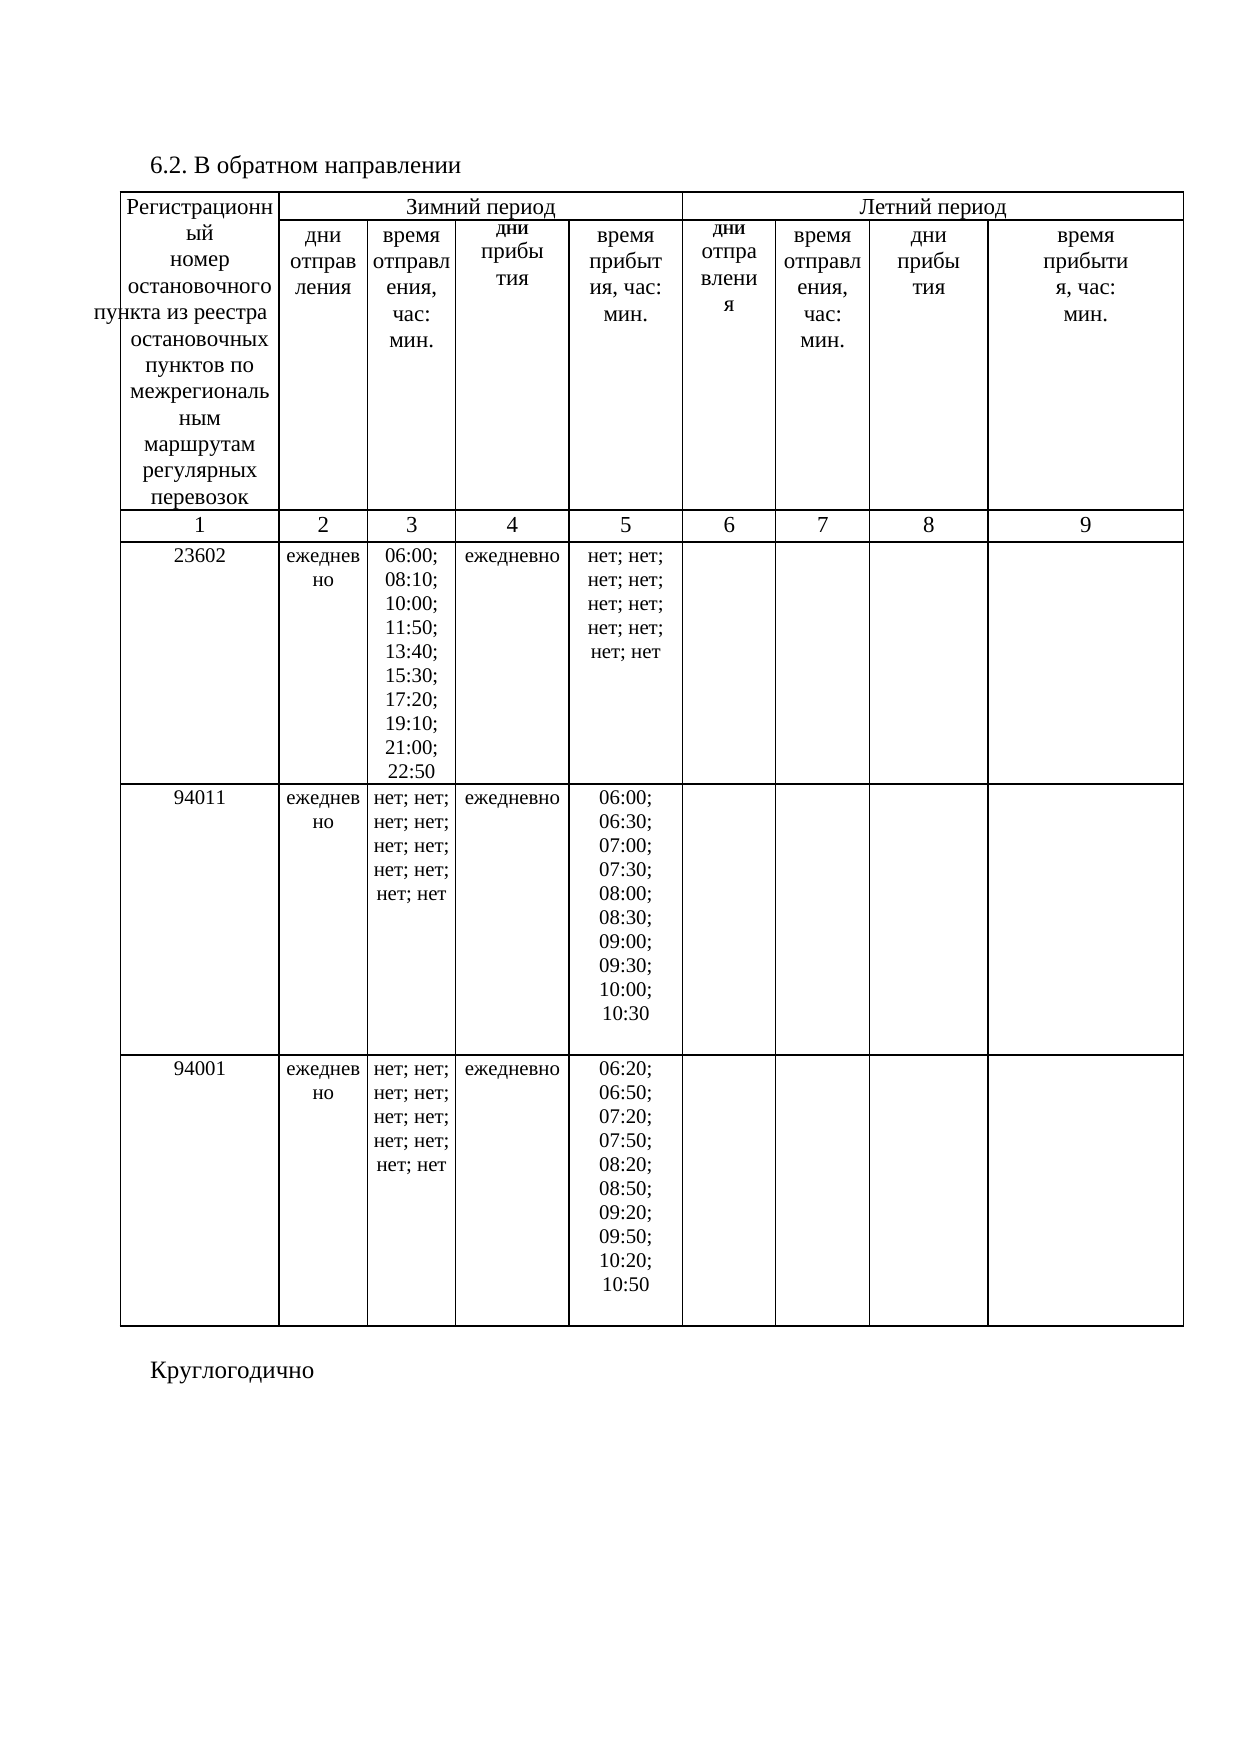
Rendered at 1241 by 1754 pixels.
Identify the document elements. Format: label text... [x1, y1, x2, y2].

table_cell 6 [683, 511, 775, 541]
table_cell нет; нет; нет; нет; нет; нет; нет; нет; нет; нет [368, 1056, 455, 1325]
table_cell ежедневно [280, 543, 367, 783]
text Круглогодично [150, 1355, 1090, 1384]
table_cell ежедневно [456, 543, 568, 783]
table_cell 5 [570, 511, 682, 541]
table_cell время прибыти я, час: мин. [989, 221, 1183, 509]
table_header Регистрационный номер остановочного пункта из реестра остановочных пунктов по межрегиональным маршрутам регулярных перевозок [121, 193, 278, 509]
table_cell ДНИ прибы тия [456, 221, 568, 509]
table_cell нет; нет; нет; нет; нет; нет; нет; нет; нет; нет [570, 543, 682, 783]
table_cell ежедневно [456, 1056, 568, 1325]
table_cell [776, 543, 869, 783]
table_cell [776, 1056, 869, 1325]
table_cell [989, 543, 1183, 783]
table_cell 7 [776, 511, 869, 541]
table_cell дни отправ ления [280, 221, 367, 509]
table_cell 94011 [121, 785, 278, 1054]
table_cell 9 [989, 511, 1183, 541]
table_cell время отправл ения, час: мин. [776, 221, 869, 509]
table_cell ежедневно [280, 785, 367, 1054]
table_cell 06:00; 08:10; 10:00; 11:50; 13:40; 15:30; 17:20; 19:10; 21:00; 22:50 [368, 543, 455, 783]
table_cell [989, 1056, 1183, 1325]
table_cell [683, 785, 775, 1054]
table_cell время отправл ения, час: мин. [368, 221, 455, 509]
table_cell ДНИ отпра влени я [683, 221, 775, 509]
table_cell 06:20; 06:50; 07:20; 07:50; 08:20; 08:50; 09:20; 09:50; 10:20; 10:50 [570, 1056, 682, 1325]
table_cell 23602 [121, 543, 278, 783]
table_cell [870, 785, 987, 1054]
table_cell [870, 543, 987, 783]
table_cell 94001 [121, 1056, 278, 1325]
table_cell [870, 1056, 987, 1325]
table_cell время прибыт ия, час: мин. [570, 221, 682, 509]
table_cell ежедневно [456, 785, 568, 1054]
table_cell 06:00; 06:30; 07:00; 07:30; 08:00; 08:30; 09:00; 09:30; 10:00; 10:30 [570, 785, 682, 1054]
table_cell [683, 1056, 775, 1325]
table_cell дни прибы тия [870, 221, 987, 509]
table_header Летний период [683, 193, 1183, 219]
table_header Зимний период [280, 193, 682, 219]
table_cell [989, 785, 1183, 1054]
table_cell 1 [121, 511, 278, 541]
text 6.2. В обратном направлении [150, 150, 1090, 179]
table_cell 4 [456, 511, 568, 541]
table_cell [683, 543, 775, 783]
table_cell 2 [280, 511, 367, 541]
table_cell 3 [368, 511, 455, 541]
table_cell 8 [870, 511, 987, 541]
table_cell [776, 785, 869, 1054]
table_cell ежедневно [280, 1056, 367, 1325]
table_cell нет; нет; нет; нет; нет; нет; нет; нет; нет; нет [368, 785, 455, 1054]
